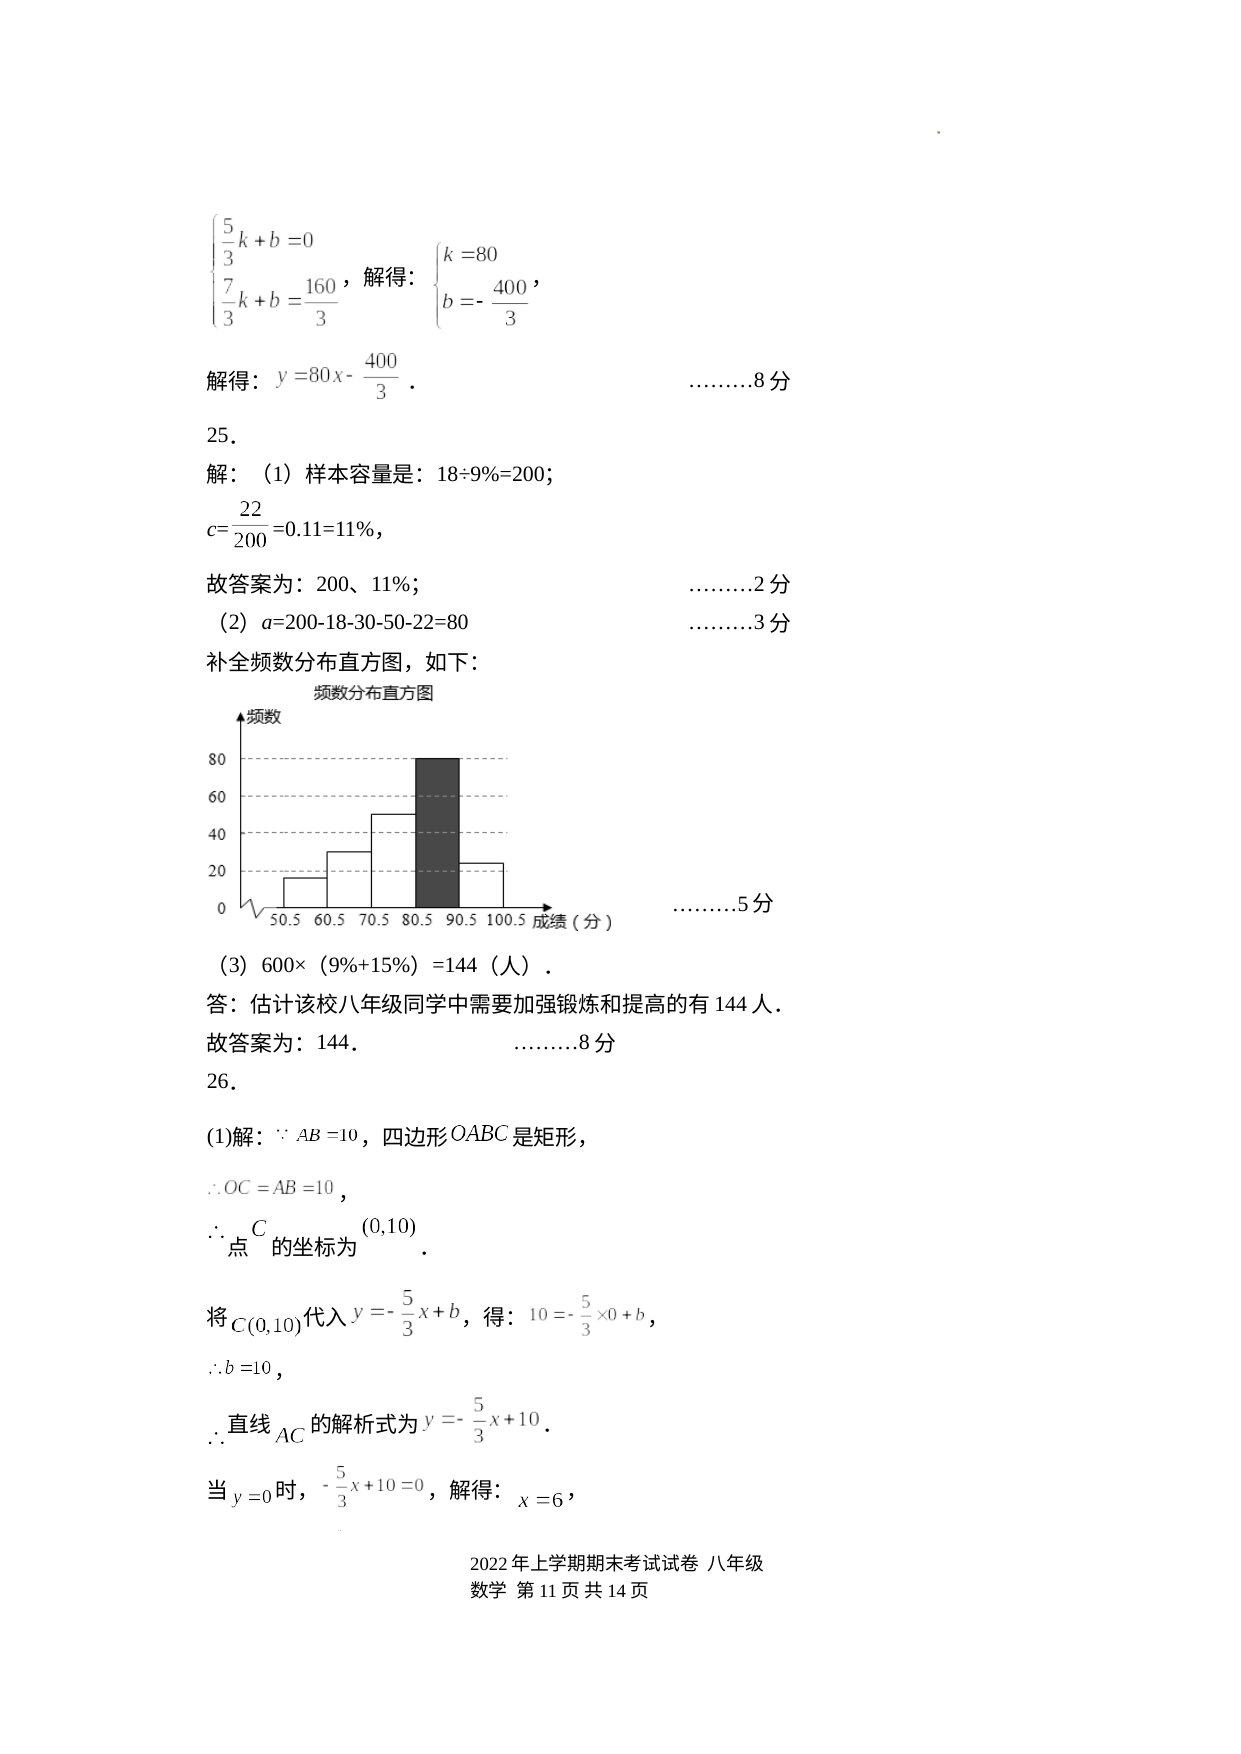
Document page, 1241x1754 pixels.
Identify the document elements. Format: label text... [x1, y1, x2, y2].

text c==0.11=11%， [207, 496, 1033, 561]
text 将代入，得：， [207, 1284, 1033, 1347]
text （2）a=200-18-30-50-22=80 ………3分 [207, 606, 1033, 638]
text 当时，，解得：， [207, 1460, 1033, 1518]
text (1)解：，四边形是矩形， [207, 1103, 1033, 1168]
text 点的坐标为． [207, 1213, 1033, 1278]
text （3）600×（9%+15%）=144（人）． [207, 948, 1033, 981]
text ， [207, 1174, 1033, 1207]
picture [206, 683, 611, 931]
text ， [207, 1353, 1033, 1385]
text 解：（1）样本容量是：18÷9%=200； [207, 457, 1033, 489]
text 直线的解析式为． [207, 1391, 1033, 1454]
text 故答案为：200、11%； ………2分 [207, 567, 1033, 599]
text 故答案为：144． ………8分 [207, 1026, 1033, 1058]
text 25． [207, 418, 1033, 451]
text 补全频数分布直方图，如下： [207, 644, 1033, 677]
text 解得： ． ………8分 [207, 347, 1033, 412]
text 26． [207, 1064, 1033, 1097]
text ，解得：， [207, 211, 1033, 341]
text 答：估计该校八年级同学中需要加强锻炼和提高的有144人． [207, 987, 1033, 1019]
